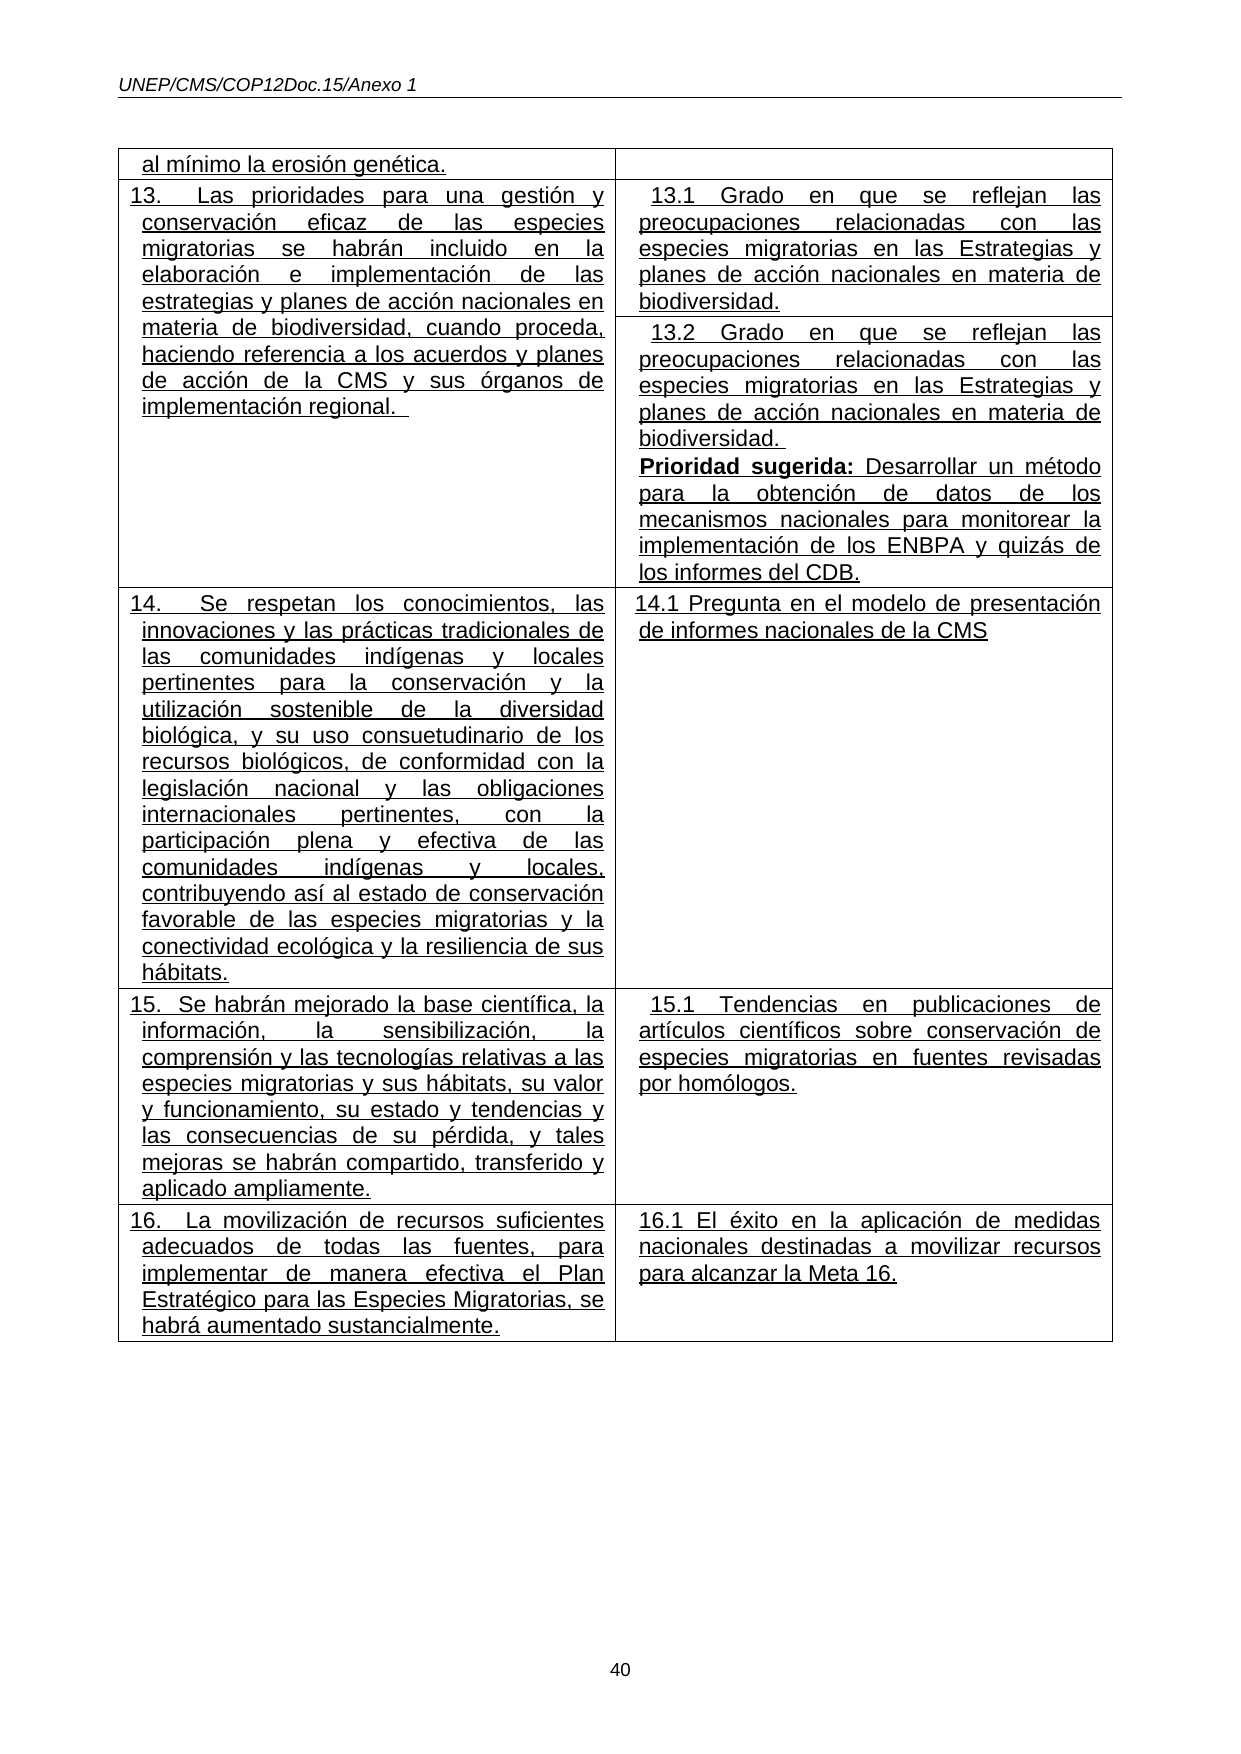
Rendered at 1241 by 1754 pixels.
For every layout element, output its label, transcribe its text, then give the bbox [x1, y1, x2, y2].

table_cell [119, 149, 615, 179]
table_cell 14. Se respetan los conocimientos, las innovaciones y las prácticas tradicionales de las comunidades indígenas y locales pertinentes para la conservación y la utilización sostenible de la diversidad biológica, y su uso consuetudinario de los recursos biológicos, de conformidad con la legislación nacional y las obligaciones internacionales pertinentes, con la participación plena y efectiva de las comunidades indígenas y locales, contribuyendo así al estado de conservación favorable de las especies migratorias y la conectividad ecológica y la resiliencia de sus hábitats. [119, 588, 615, 988]
table_cell 15.1 Tendencias en publicaciones de artículos científicos sobre conservación de especies migratorias en fuentes revisadas por homólogos. [616, 989, 1112, 1204]
table_cell 13.2 Grado en que se reflejan las preocupaciones relacionadas con las especies migratorias en las Estrategias y planes de acción nacionales en materia de biodiversidad. Prioridad sugerida: Desarrollar un método para la obtención de datos de los mecanismos nacionales para monitorear la implementación de los ENBPA y quizás de los informes del CDB. [616, 317, 1112, 587]
table_cell 14.1 Pregunta en el modelo de presentación de informes nacionales de la CMS [616, 588, 1112, 988]
table_cell 16.1 El éxito en la aplicación de medidas nacionales destinadas a movilizar recursos para alcanzar la Meta 16. [616, 1205, 1112, 1341]
table_cell 13.1 Grado en que se reflejan las preocupaciones relacionadas con las especies migratorias en las Estrategias y planes de acción nacionales en materia de biodiversidad. [616, 180, 1112, 316]
table_cell 16. La movilización de recursos suficientes adecuados de todas las fuentes, para implementar de manera efectiva el Plan Estratégico para las Especies Migratorias, se habrá aumentado sustancialmente. [119, 1205, 615, 1341]
table_cell 13. Las prioridades para una gestión y conservación eficaz de las especies migratorias se habrán incluido en la elaboración e implementación de las estrategias y planes de acción nacionales en materia de biodiversidad, cuando proceda, haciendo referencia a los acuerdos y planes de acción de la CMS y sus órganos de implementación regional. [119, 180, 615, 587]
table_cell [616, 149, 1112, 179]
table_cell 15. Se habrán mejorado la base científica, la información, la sensibilización, la comprensión y las tecnologías relativas a las especies migratorias y sus hábitats, su valor y funcionamiento, su estado y tendencias y las consecuencias de su pérdida, y tales mejoras se habrán compartido, transferido y aplicado ampliamente. [119, 989, 615, 1204]
